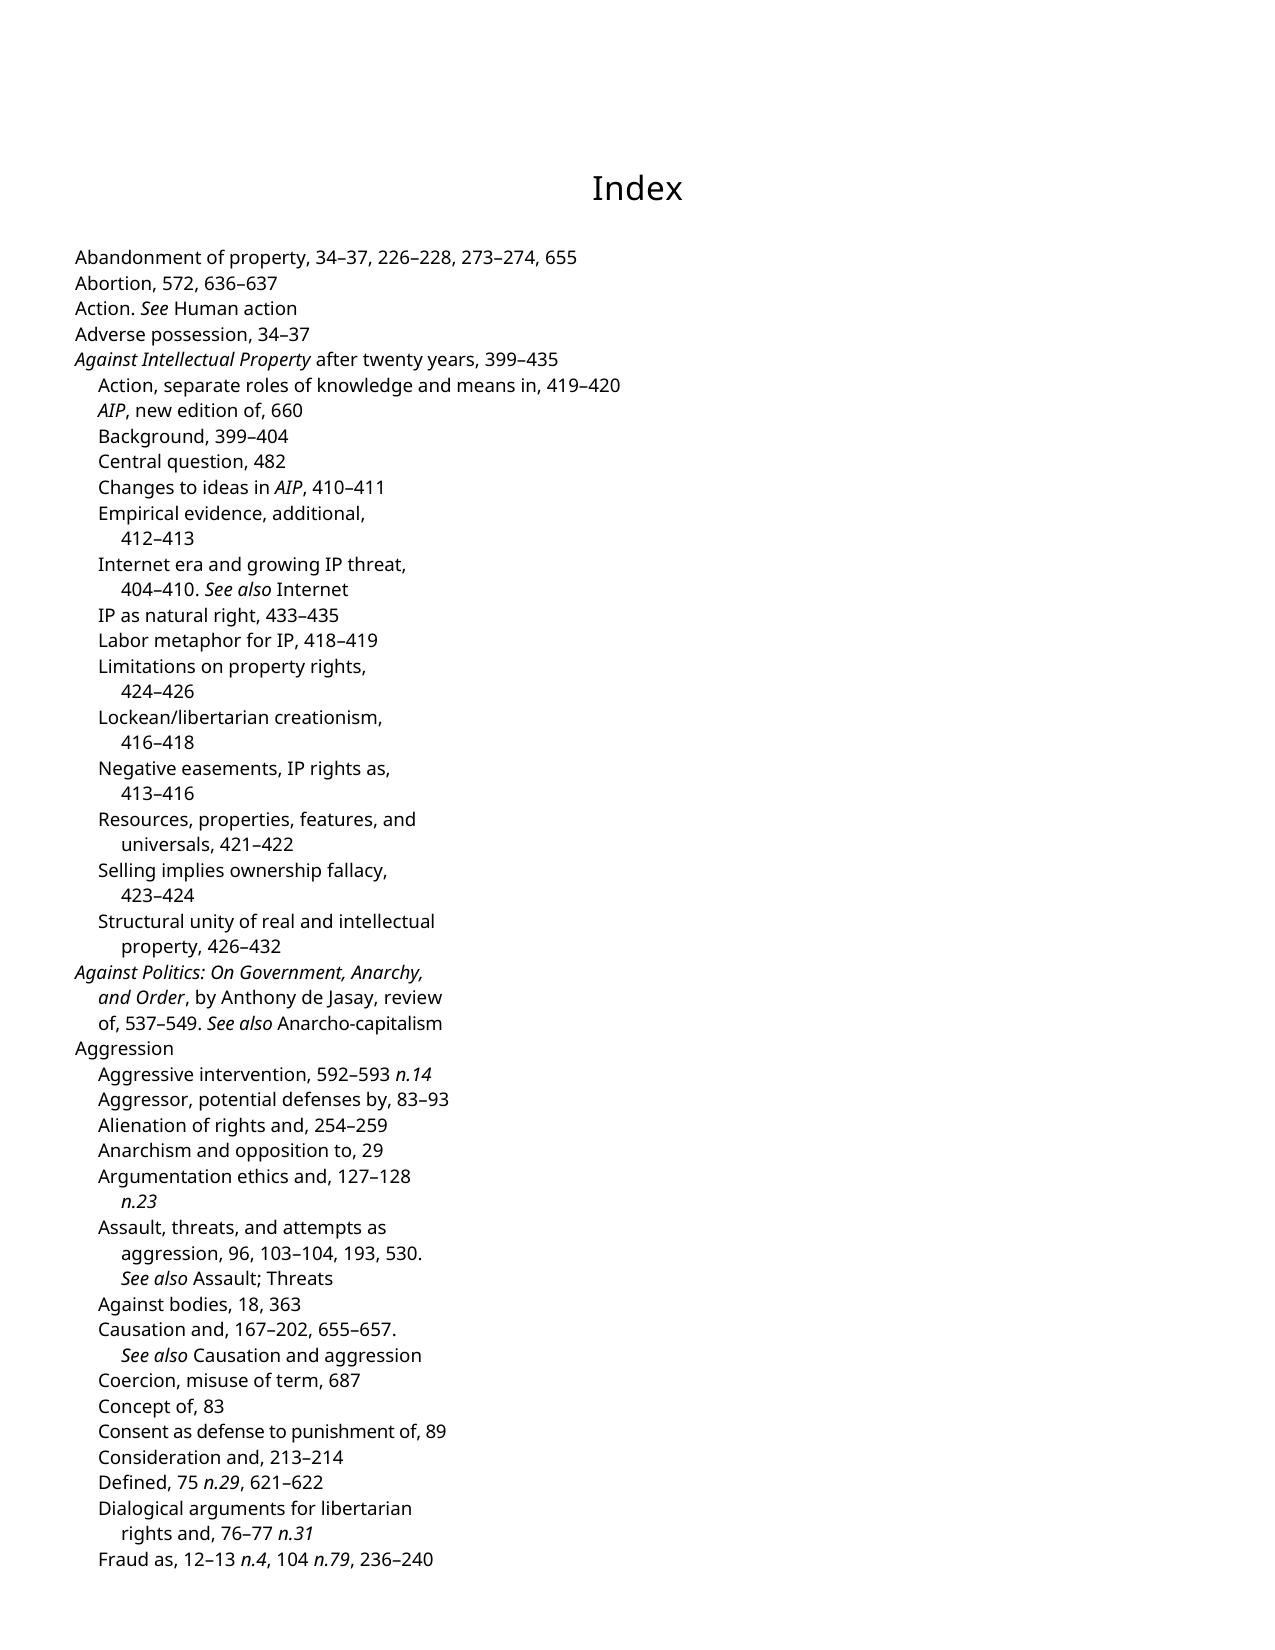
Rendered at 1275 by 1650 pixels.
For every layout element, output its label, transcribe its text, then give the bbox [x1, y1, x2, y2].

text Action. See Human action [75, 296, 1200, 321]
text Structural unity of real and intellectual property, 426–432 [75, 908, 1200, 959]
text Against Intellectual Property after twenty years, 399–435 [75, 347, 1200, 372]
text Labor metaphor for IP, 418–419 [75, 627, 1200, 653]
text Alienation of rights and, 254–259 [75, 1112, 1200, 1138]
text Concept of, 83 [75, 1393, 1200, 1418]
text Internet era and growing IP threat, 404–410. See also Internet [75, 551, 1200, 602]
text Assault, threats, and attempts as aggression, 96, 103–104, 193, 530. See also Assault; Threats [75, 1214, 1200, 1291]
text Causation and, 167–202, 655–657. See also Causation and aggression [75, 1316, 1200, 1367]
text AIP, new edition of, 660 [75, 398, 1200, 423]
text Anarchism and opposition to, 29 [75, 1138, 1200, 1163]
text Aggression [75, 1036, 1200, 1061]
text Against bodies, 18, 363 [75, 1291, 1200, 1316]
text Central question, 482 [75, 449, 1200, 474]
text Against Politics: On Government, Anarchy, and Order, by Anthony de Jasay, review of, 537–549. See also Anarcho-capitalism [75, 959, 1200, 1036]
text Consent as defense to punishment of, 89 [75, 1418, 1200, 1444]
text Limitations on property rights, 424–426 [75, 653, 1200, 704]
text Defined, 75 n.29, 621–622 [75, 1469, 1200, 1495]
text Aggressor, potential defenses by, 83–93 [75, 1087, 1200, 1112]
text Abortion, 572, 636–637 [75, 270, 1200, 296]
text Fraud as, 12–13 n.4, 104 n.79, 236–240 [75, 1546, 1200, 1572]
text Argumentation ethics and, 127–128 n.23 [75, 1163, 1200, 1214]
text Abandonment of property, 34–37, 226–228, 273–274, 655 [75, 244, 1200, 270]
text Coercion, misuse of term, 687 [75, 1367, 1200, 1393]
text Changes to ideas in AIP, 410–411 [75, 474, 1200, 500]
text Dialogical arguments for libertarian rights and, 76–77 n.31 [75, 1495, 1200, 1546]
text Action, separate roles of knowledge and means in, 419–420 [75, 372, 1200, 398]
text IP as natural right, 433–435 [75, 602, 1200, 627]
text Aggressive intervention, 592–593 n.14 [75, 1061, 1200, 1087]
text Adverse possession, 34–37 [75, 321, 1200, 347]
text Negative easements, IP rights as, 413–416 [75, 755, 1200, 806]
text Lockean/libertarian creationism, 416–418 [75, 704, 1200, 755]
text Selling implies ownership fallacy, 423–424 [75, 857, 1200, 908]
text Empirical evidence, additional, 412–413 [75, 500, 1200, 551]
text Consideration and, 213–214 [75, 1444, 1200, 1469]
text Background, 399–404 [75, 423, 1200, 449]
title Index [75, 75, 1200, 211]
text Resources, properties, features, and universals, 421–422 [75, 806, 1200, 857]
